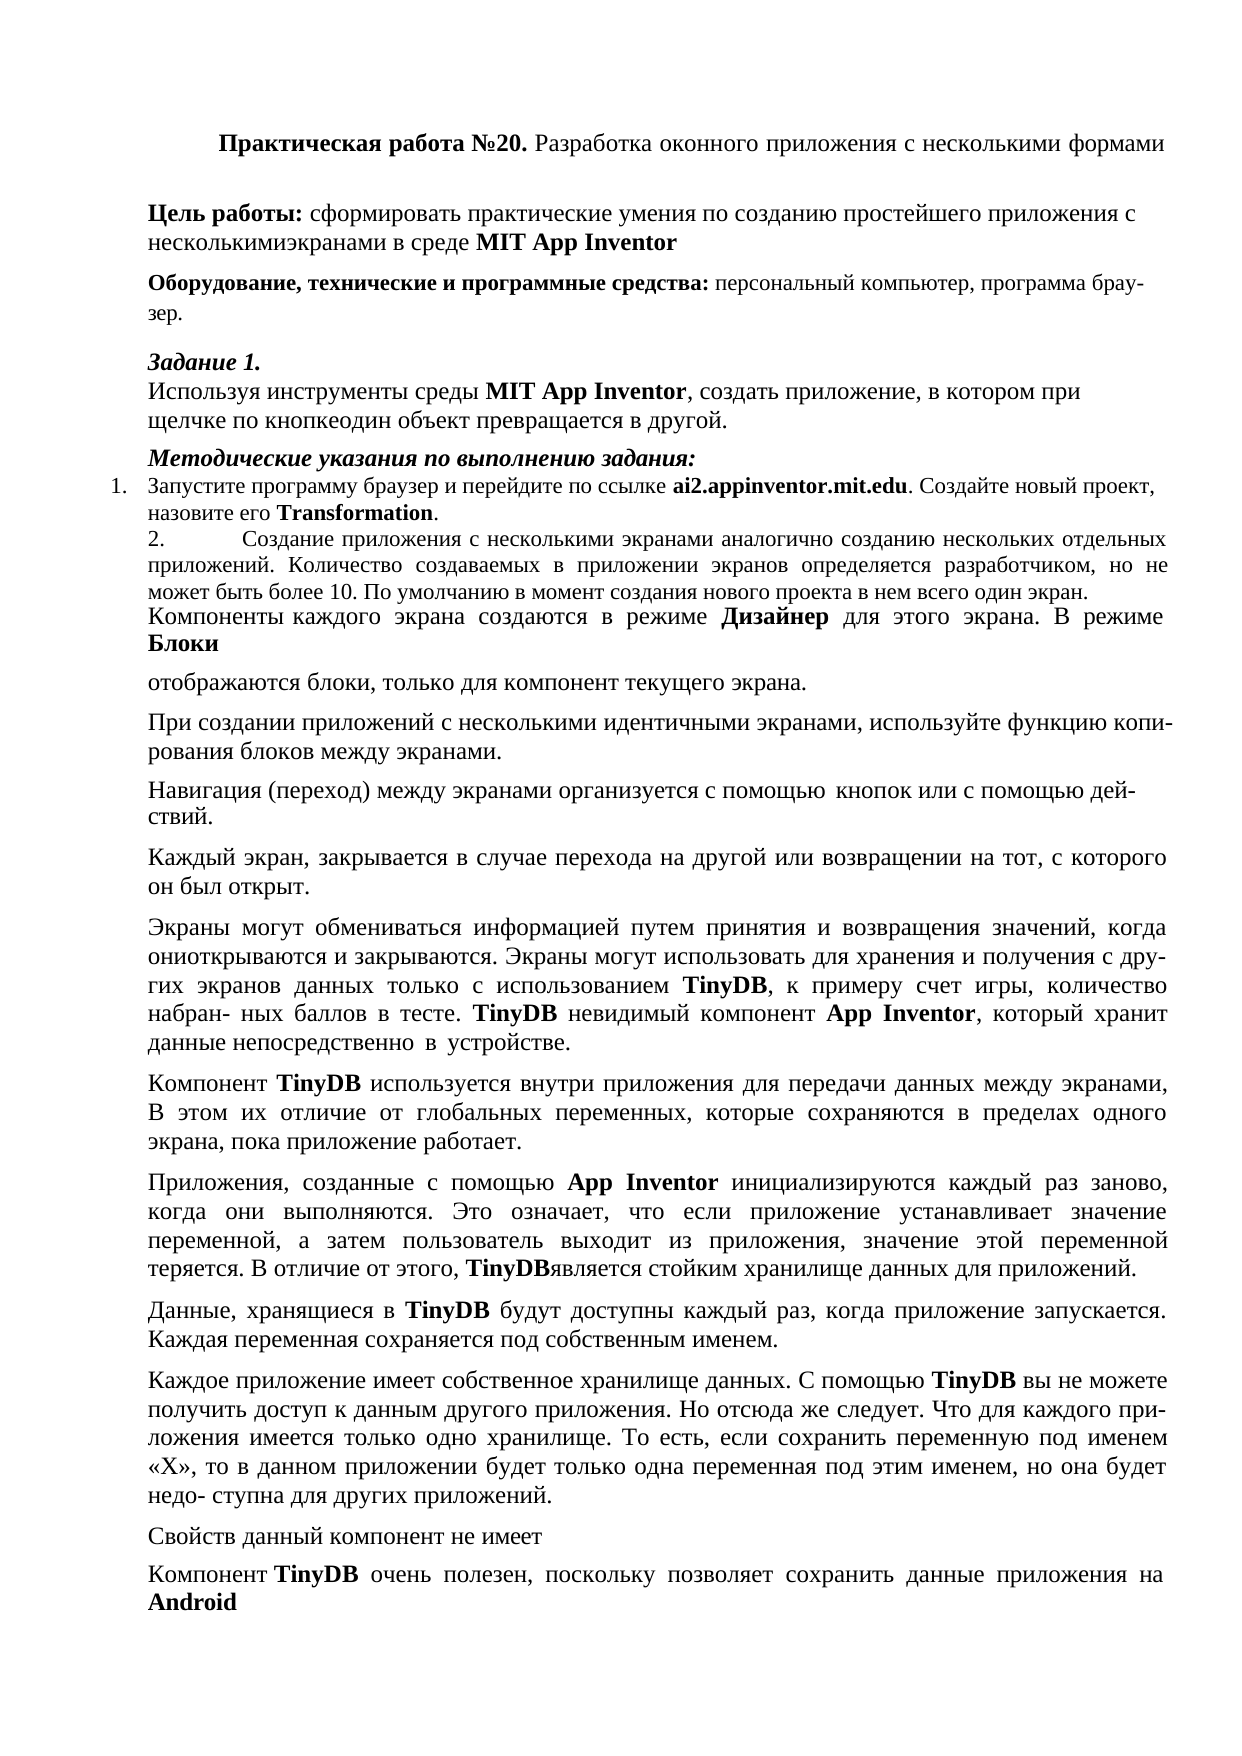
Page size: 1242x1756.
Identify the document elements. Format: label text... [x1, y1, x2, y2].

subtitle Android [148, 1588, 1242, 1616]
text Данные, хранящиеся в TinyDB будут доступны каждый раз, когда приложение запускается. Каждая переменная сохраняется под собственным именем. [148, 1295, 1167, 1352]
text Компонент TinyDB очень полезен, поскольку позволяет сохранить данные приложения на [148, 1561, 1242, 1588]
text Каждое приложение имеет собственное хранилище данных. С помощью TinyDB вы не можете получить доступ к данным другого приложения. Но отсюда же следует. Что для каждого при- ложения имеется только одно хранилище. То есть, если сохранить переменную под именем «X», то в данном приложении будет только одна переменная под этим именем, но она будет недо- ступна для других приложений. [148, 1365, 1168, 1509]
subtitle Методические указания по выполнению задания: [148, 444, 1242, 472]
text Приложения, созданные с помощью App Inventor инициализируются каждый раз заново, когда они выполняются. Это означает, что если приложение устанавливает значение переменной, а затем пользователь выходит из приложения, значение этой переменной теряется. В отличие от этого, TinyDBявляется стойким хранилище данных для приложений. [148, 1167, 1168, 1282]
list Создание приложения с несколькими экранами аналогично созданию нескольких отдельных приложений. Количество создаваемых в приложении экранов определяется разработчиком, но не может быть более 10. По умолчанию в момент создания нового проекта в нем всего один экран. [148, 525, 1168, 604]
text отображаются блоки, только для компонент текущего экрана. [148, 667, 1242, 696]
list Запустите программу браузер и перейдите по ссылке ai2.appinventor.mit.edu. Создайте новый проект, назовите его Transformation. [110, 472, 1168, 525]
text Компонент TinyDB используется внутри приложения для передачи данных между экранами, В этом их отличие от глобальных переменных, которые сохраняются в пределах одного экрана, пока приложение работает. [148, 1068, 1168, 1155]
text При создании приложений с несколькими идентичными экранами, используйте функцию копи- рования блоков между экранами. [148, 707, 1183, 765]
text Экраны могут обмениваться информацией путем принятия и возвращения значений, когда ониоткрываются и закрываются. Экраны могут использовать для хранения и получения с дру- гих экранов данных только с использованием TinyDB, к примеру счет игры, количество набран- ных баллов в тесте. TinyDB невидимый компонент App Inventor, который хранит данные непосредственно в устройстве. [148, 912, 1168, 1056]
text Используя инструменты среды MIT App Inventor, создать приложение, в котором при щелчке по кнопкеодин объект превращается в другой. [148, 376, 1136, 433]
subtitle Задание 1. [148, 348, 1242, 376]
text Оборудование, технические и программные средства: персональный компьютер, программа брау- зер. [148, 268, 1154, 325]
text Навигация (переход) между экранами организуется с помощью кнопок или с помощью дей- ствий. [148, 778, 1183, 830]
text Цель работы: сформировать практические умения по созданию простейшего приложения с несколькимиэкранами в среде MIT App Inventor [148, 198, 1183, 256]
text Свойств данный компонент не имеет [148, 1521, 1242, 1550]
text Компоненты каждого экрана создаются в режиме Дизайнер для этого экрана. В режиме [148, 604, 1242, 630]
subtitle Блоки [148, 630, 1242, 657]
text Каждый экран, закрывается в случае перехода на другой или возвращении на тот, с которого он был открыт. [148, 842, 1167, 900]
text Практическая работа №20. Разработка оконного приложения с несколькими формами [218, 128, 1242, 157]
